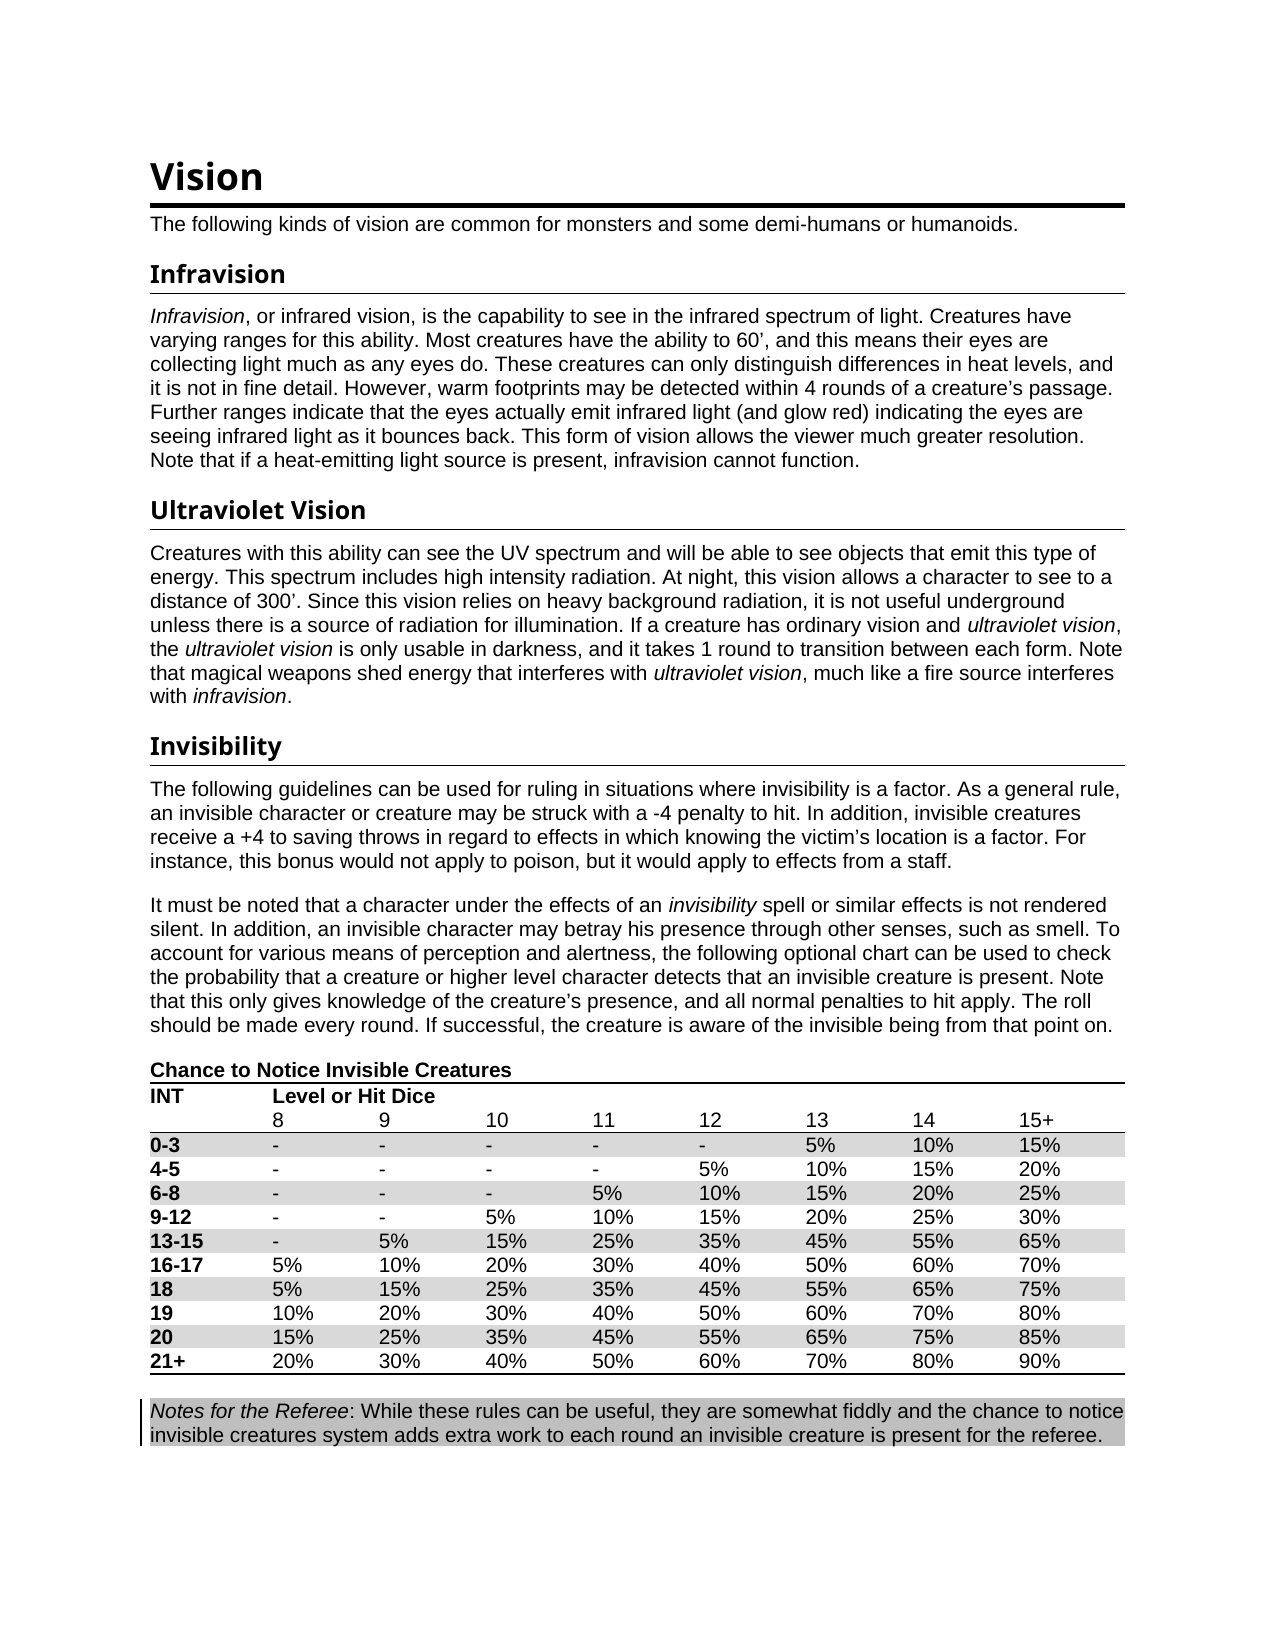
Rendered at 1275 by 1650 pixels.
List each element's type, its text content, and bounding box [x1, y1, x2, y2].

text Notes for the Referee: While these rules can be useful, they are somewhat fiddly and the chance to notice invisible creatures system adds extra work to each round an invisible creature is present for the referee. [150, 1398, 1125, 1446]
text Creatures with this ability can see the UV spectrum and will be able to see objects that emit this type of energy. This spectrum includes high intensity radiation. At night, this vision allows a character to see to a distance of 300’. Since this vision relies on heavy background radiation, it is not useful underground unless there is a source of radiation for illumination. If a creature has ordinary vision and ultraviolet vision, the ultraviolet vision is only usable in darkness, and it takes 1 round to transition between each form. Note that magical weapons shed energy that interferes with ultraviolet vision, much like a fire source interferes with infravision. [150, 541, 1125, 708]
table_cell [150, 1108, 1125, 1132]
text It must be noted that a character under the effects of an invisibility spell or similar effects is not rendered silent. In addition, an invisible character may betray his presence through other senses, such as smell. To account for various means of perception and alertness, the following optional chart can be used to check the probability that a creature or higher level character detects that an invisible creature is present. Note that this only gives knowledge of the creature’s presence, and all normal penalties to hit apply. The roll should be made every round. If successful, the creature is aware of the invisible being from that point on. [150, 893, 1125, 1037]
text Chance to Notice Invisible Creatures [150, 1058, 1125, 1082]
text The following guidelines can be used for ruling in situations where invisibility is a factor. As a general rule, an invisible character or creature may be struck with a -4 penalty to hit. In addition, invisible creatures receive a +4 to saving throws in regard to effects in which knowing the victim’s location is a factor. For instance, this bonus would not apply to poison, but it would apply to effects from a staff. [150, 777, 1125, 872]
subtitle Vision [150, 150, 1125, 203]
subtitle Infravision [150, 257, 1125, 293]
subtitle Invisibility [150, 729, 1125, 765]
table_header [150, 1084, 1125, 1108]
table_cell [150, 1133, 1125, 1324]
text The following kinds of vision are common for monsters and some demi-humans or humanoids. [150, 212, 1125, 236]
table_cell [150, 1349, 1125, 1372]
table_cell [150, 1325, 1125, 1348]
subtitle Ultraviolet Vision [150, 493, 1125, 529]
text Infravision, or infrared vision, is the capability to see in the infrared spectrum of light. Creatures have varying ranges for this ability. Most creatures have the ability to 60’, and this means their eyes are collecting light much as any eyes do. These creatures can only distinguish differences in heat levels, and it is not in fine detail. However, warm footprints may be detected within 4 rounds of a creature’s passage. Further ranges indicate that the eyes actually emit infrared light (and glow red) indicating the eyes are seeing infrared light as it bounces back. This form of vision allows the viewer much greater resolution. Note that if a heat-emitting light source is present, infravision cannot function. [150, 304, 1125, 472]
